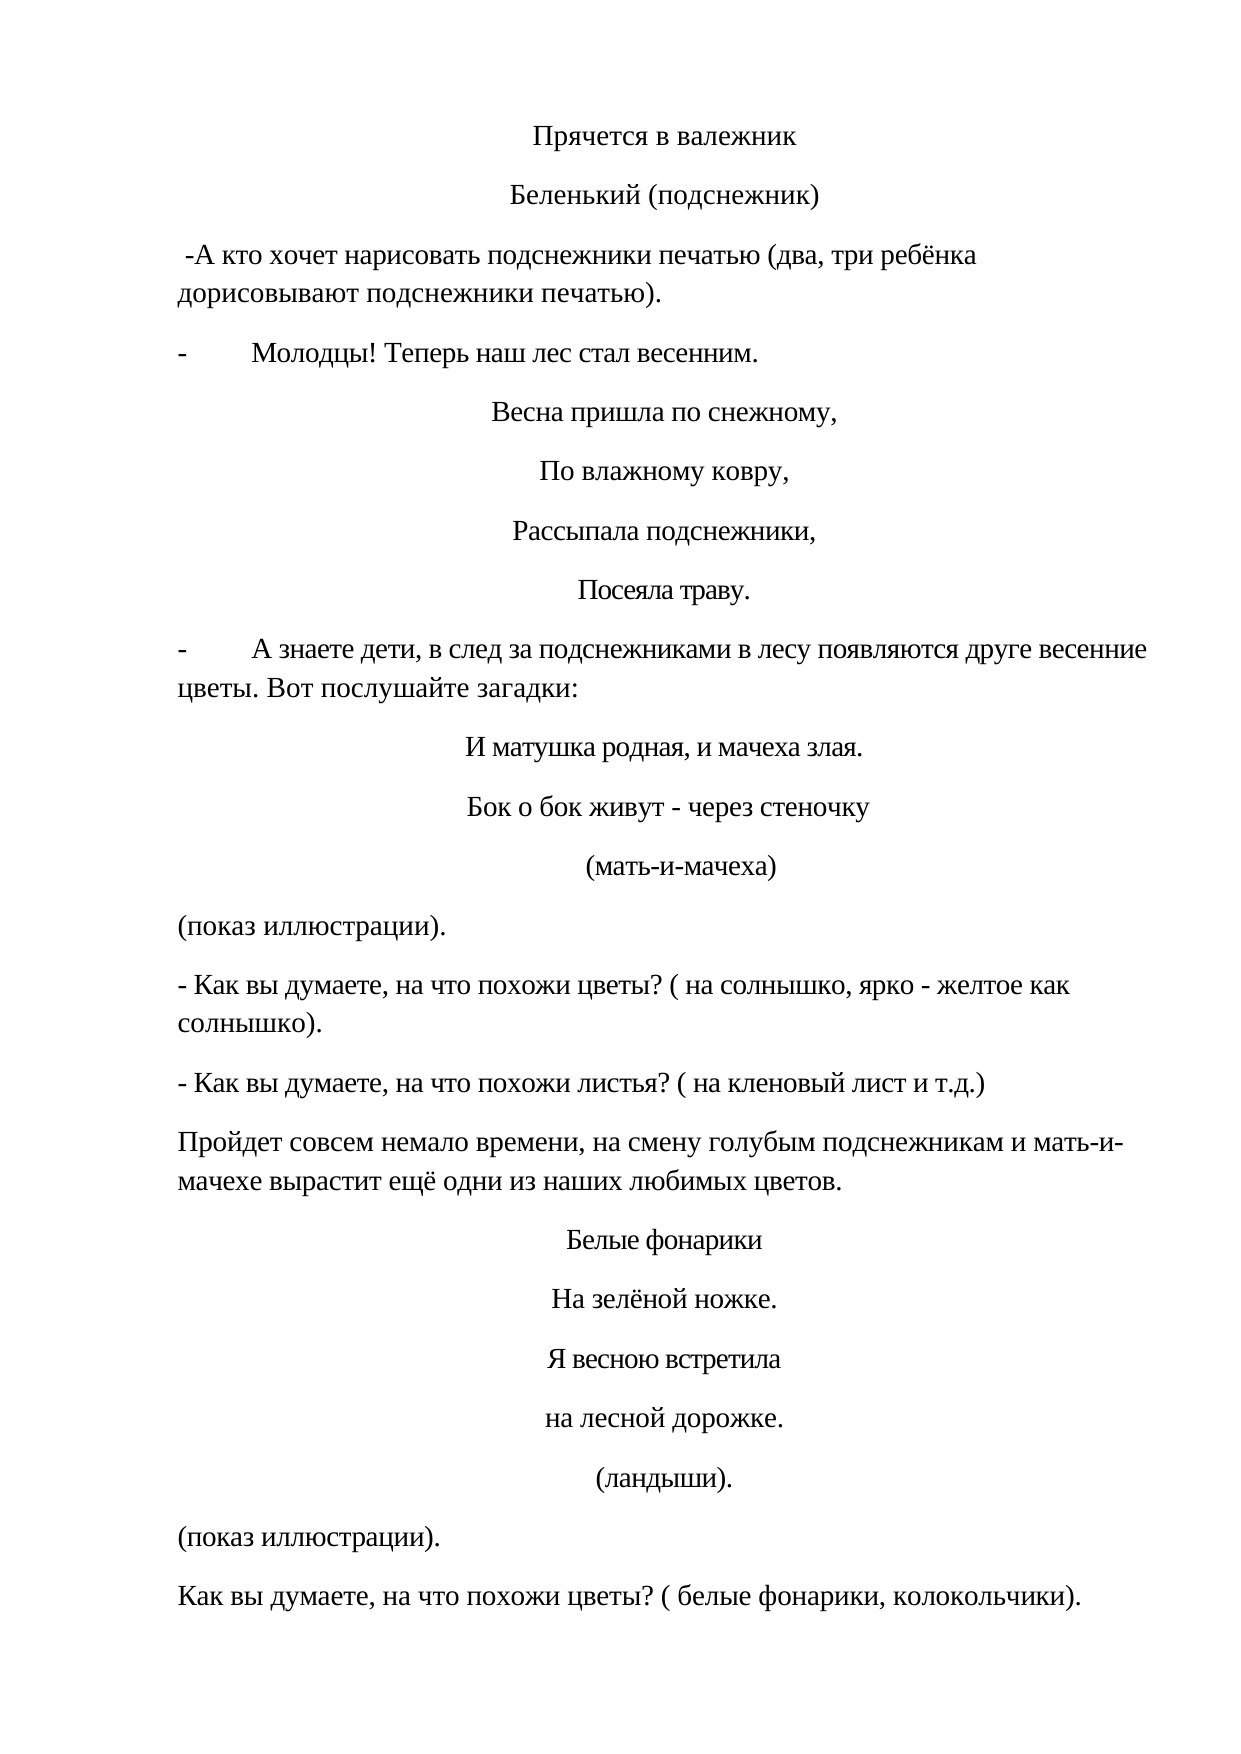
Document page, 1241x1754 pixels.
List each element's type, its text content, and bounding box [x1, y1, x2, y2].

text (показ иллюстрации). [177, 908, 1152, 941]
text Весна пришла по снежному, [177, 394, 1152, 428]
text Рассыпала подснежники, [177, 513, 1152, 546]
text Беленький (подснежник) [177, 177, 1152, 211]
text -А кто хочет нарисовать подснежники печатью (два, три ребёнка дорисовывают подснежники печатью). [177, 237, 1152, 309]
text - Как вы думаете, на что похожи цветы? ( на солнышко, ярко - желтое как солнышко). [177, 967, 1152, 1039]
text Бок о бок живут - через стеночку [177, 789, 1152, 822]
text (мать-и-мачеха) [177, 848, 1152, 882]
text (ландыши). [177, 1460, 1152, 1493]
text Я весною встретила [177, 1341, 1152, 1374]
text Пройдет совсем немало времени, на смену голубым подснежникам и мать-и-мачехе вырастит ещё одни из наших любимых цветов. [177, 1124, 1152, 1196]
text - А знаете дети, в след за подснежниками в лесу появляются друге весенние цветы. Вот послушайте загадки: [177, 632, 1152, 704]
text - Как вы думаете, на что похожи листья? ( на кленовый лист и т.д.) [177, 1065, 1152, 1098]
text на лесной дорожке. [177, 1400, 1152, 1434]
text (показ иллюстрации). [177, 1519, 1152, 1553]
text На зелёной ножке. [177, 1282, 1152, 1315]
text Прячется в валежник [177, 118, 1152, 152]
text Белые фонарики [177, 1222, 1152, 1256]
text - Молодцы! Теперь наш лес стал весенним. [177, 335, 1152, 368]
text И матушка родная, и мачеха злая. [177, 729, 1152, 763]
text Как вы думаете, на что похожи цветы? ( белые фонарики, колокольчики). [177, 1578, 1152, 1612]
text Посеяла траву. [177, 572, 1152, 606]
text По влажному ковру, [177, 453, 1152, 487]
